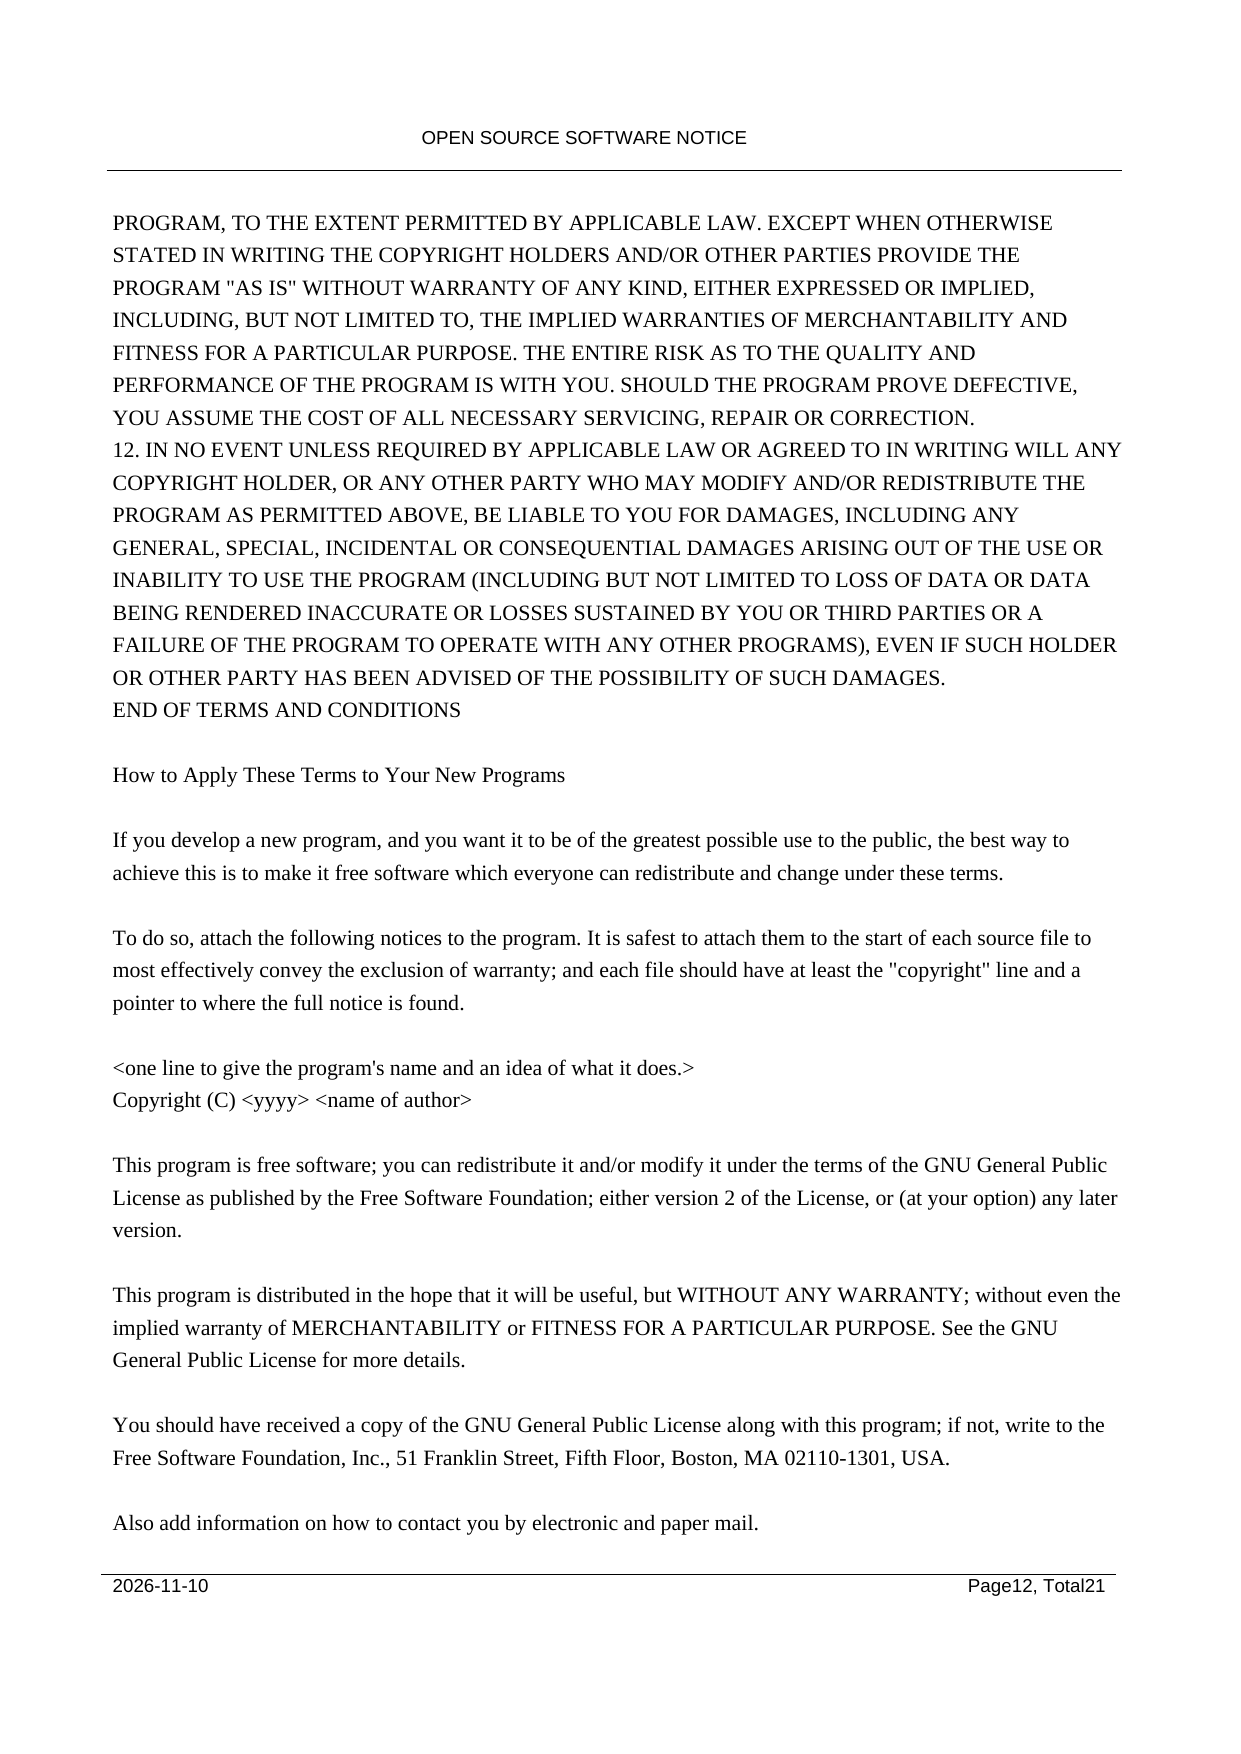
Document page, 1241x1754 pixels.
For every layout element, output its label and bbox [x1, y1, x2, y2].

text [112, 206, 1128, 1539]
